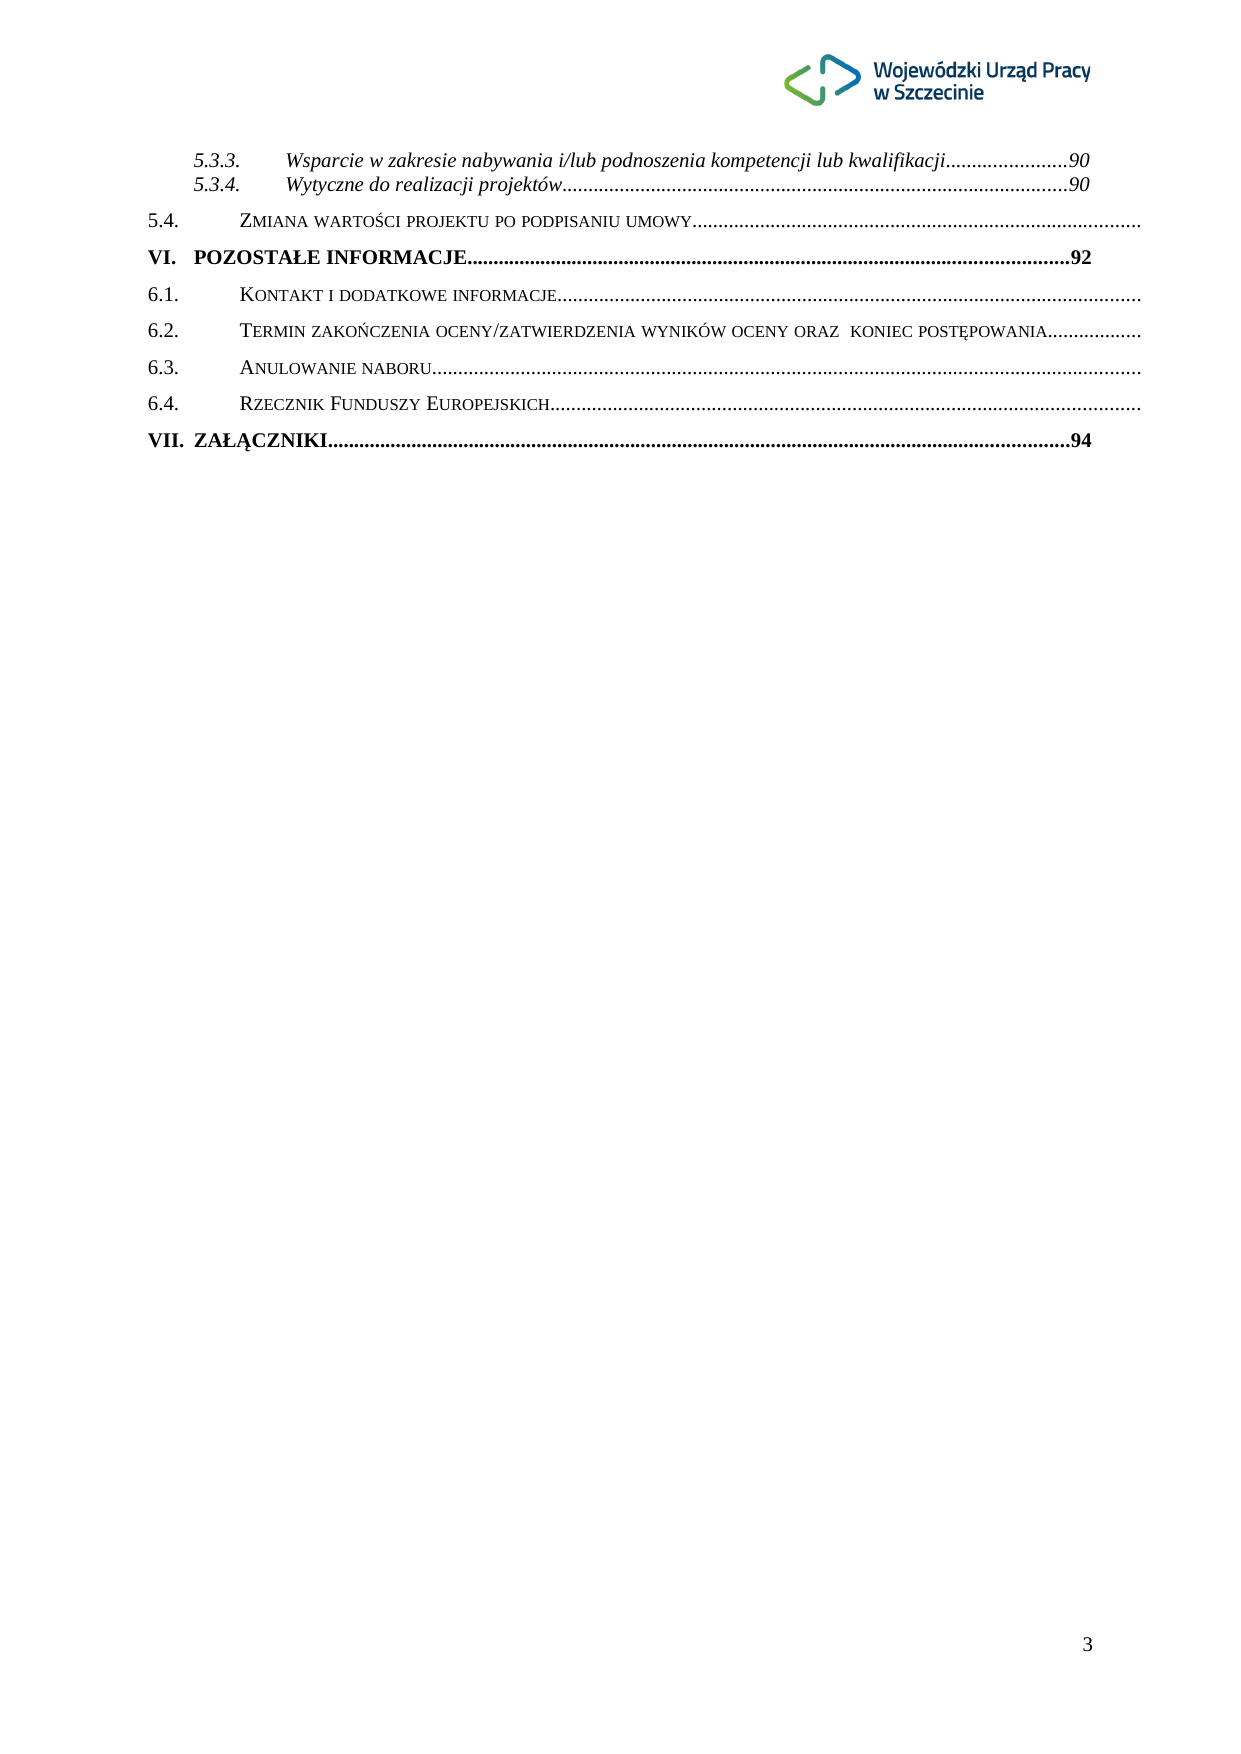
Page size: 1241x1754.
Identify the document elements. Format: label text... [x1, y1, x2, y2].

text 5.4. Zmiana wartości projektu po podpisaniu umowy 91 [148, 208, 1092, 232]
text 6.1. Kontakt i dodatkowe informacje 92 [148, 281, 1092, 306]
picture [784, 54, 1091, 106]
text 5.3.3. Wsparcie w zakresie nabywania i/lub podnoszenia kompetencji lub kwalifikacji 90 [193, 148, 1092, 172]
text 6.3. Anulowanie naboru 93 [148, 354, 1092, 379]
text 5.3.4. Wytyczne do realizacji projektów 90 [193, 172, 1092, 196]
text VI. Pozostałe informacje 92 [148, 245, 1092, 269]
text 6.2. Termin zakończenia oceny/zatwierdzenia wyników oceny oraz koniec postępowania 92 [148, 318, 1092, 342]
text 6.4. Rzecznik Funduszy Europejskich 93 [148, 391, 1092, 415]
text VII. ZAŁĄCZNIKI 94 [148, 428, 1092, 452]
